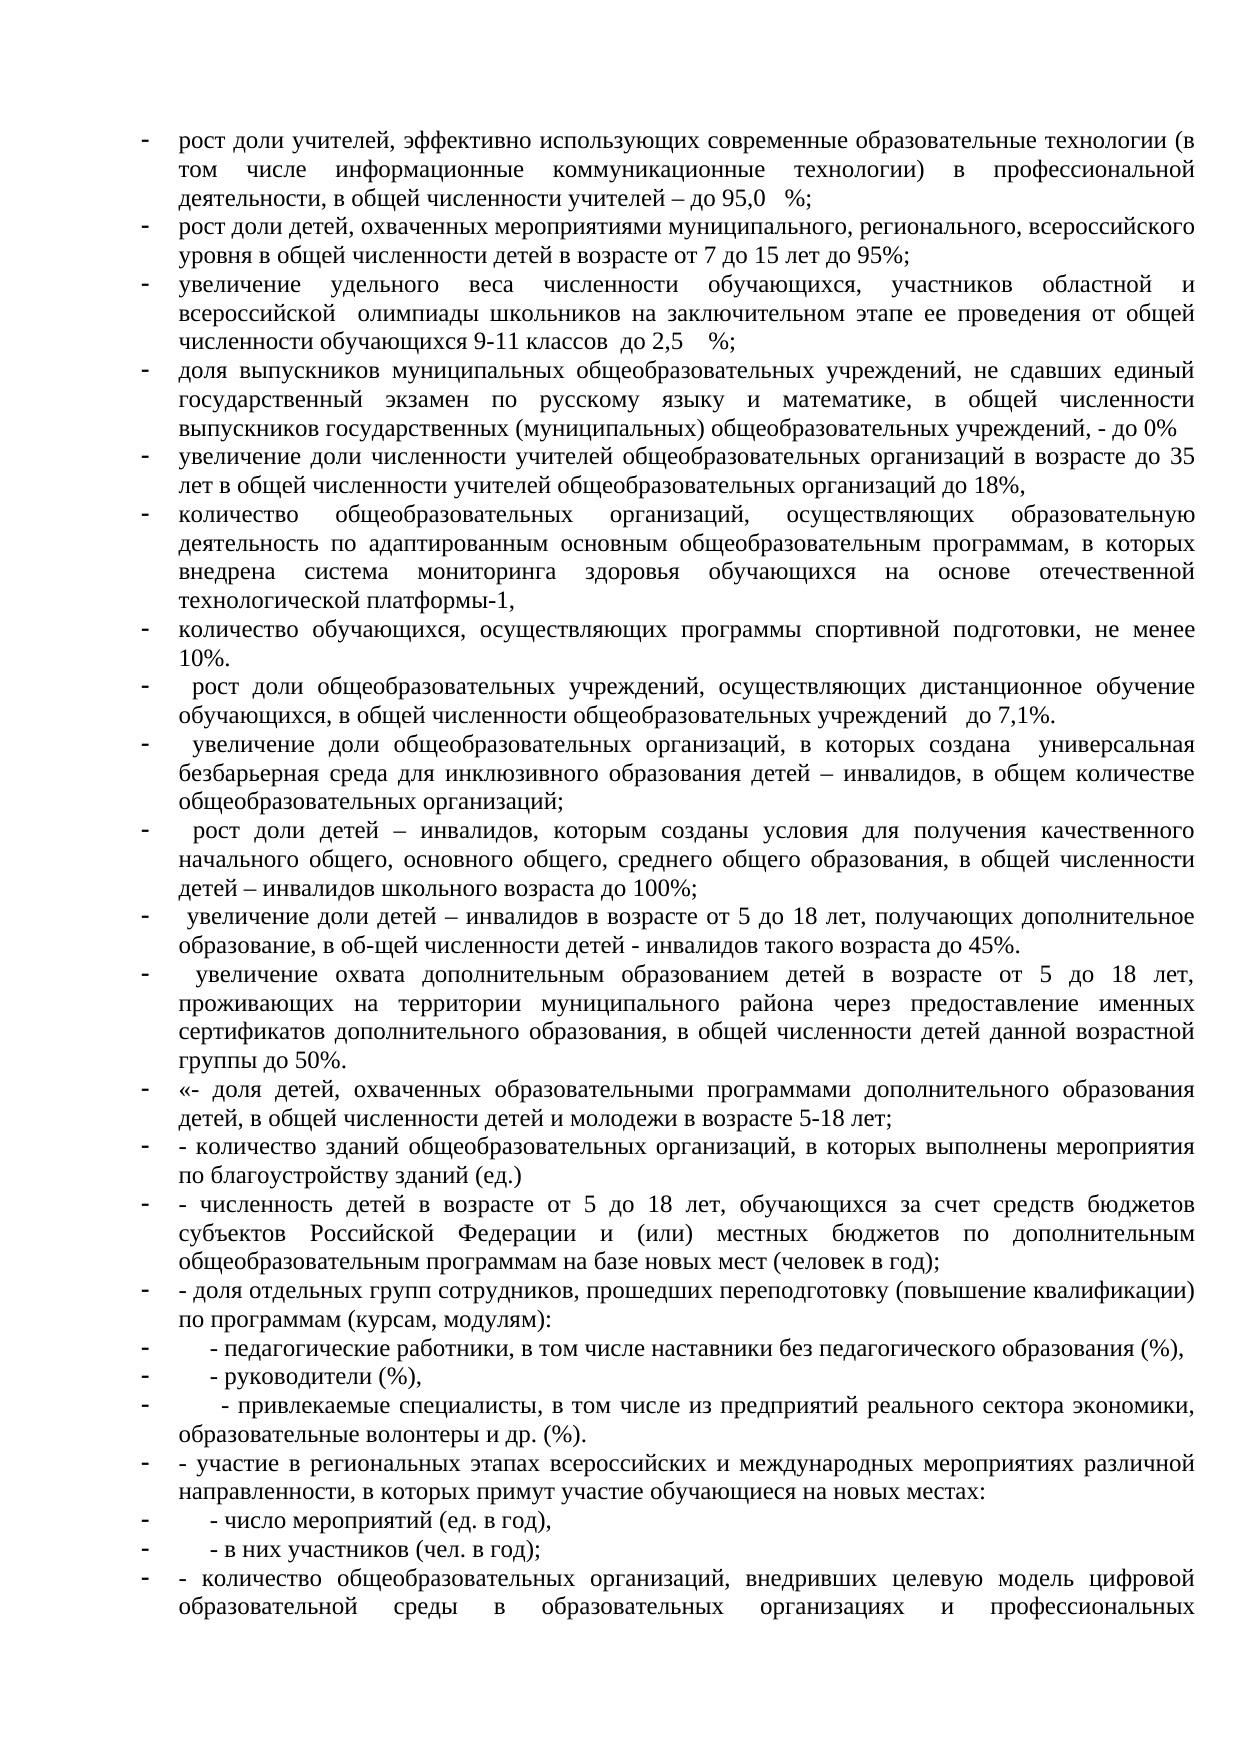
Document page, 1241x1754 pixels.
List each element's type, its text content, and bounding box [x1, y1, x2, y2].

list - число мероприятий (ед. в год), [141, 1505, 1196, 1534]
list - участие в региональных этапах всероссийских и международных мероприятиях различной направленности, в которых примут участие обучающиеся на новых местах: [141, 1448, 1196, 1505]
list - доля отдельных групп сотрудников, прошедших переподготовку (повышение квалификации) по программам (курсам, модулям): [141, 1275, 1196, 1333]
list увеличение доли детей – инвалидов в возрасте от 5 до 18 лет, получающих дополнительное образование, в об-щей численности детей - инвалидов такого возраста до 45%. [141, 901, 1196, 959]
list рост доли общеобразовательных учреждений, осуществляющих дистанционное обучение обучающихся, в общей численности общеобразовательных учреждений до 7,1%. [141, 671, 1196, 729]
list рост доли учителей, эффективно использующих современные образовательные технологии (в том числе информационные коммуникационные технологии) в профессиональной деятельности, в общей численности учителей – до 95,0 %; [141, 125, 1196, 211]
list увеличение доли численности учителей общеобразовательных организаций в возрасте до 35 лет в общей численности учителей общеобразовательных организаций до 18%, [141, 441, 1196, 499]
list - численность детей в возрасте от 5 до 18 лет, обучающихся за счет средств бюджетов субъектов Российской Федерации и (или) местных бюджетов по дополнительным общеобразовательным программам на базе новых мест (человек в год); [141, 1189, 1196, 1275]
list - количество зданий общеобразовательных организаций, в которых выполнены мероприятия по благоустройству зданий (ед.) [141, 1131, 1196, 1189]
list - в них участников (чел. в год); [141, 1534, 1196, 1563]
list увеличение удельного веса численности обучающихся, участников областной и всероссийской олимпиады школьников на заключительном этапе ее проведения от общей численности обучающихся 9-11 классов до 2,5 %; [141, 269, 1196, 355]
list увеличение доли общеобразовательных организаций, в которых создана универсальная безбарьерная среда для инклюзивного образования детей – инвалидов, в общем количестве общеобразовательных организаций; [141, 729, 1196, 815]
list доля выпускников муниципальных общеобразовательных учреждений, не сдавших единый государственный экзамен по русскому языку и математике, в общей численности выпускников государственных (муниципальных) общеобразовательных учреждений, - до 0% [141, 355, 1196, 441]
list количество обучающихся, осуществляющих программы спортивной подготовки, не менее 10%. [141, 614, 1196, 671]
list количество общеобразовательных организаций, осуществляющих образовательную деятельность по адаптированным основным общеобразовательным программам, в которых внедрена система мониторинга здоровья обучающихся на основе отечественной технологической платформы-1, [141, 499, 1196, 614]
list рост доли детей – инвалидов, которым созданы условия для получения качественного начального общего, основного общего, среднего общего образования, в общей численности детей – инвалидов школьного возраста до 100%; [141, 815, 1196, 901]
list «- доля детей, охваченных образовательными программами дополнительного образования детей, в общей численности детей и молодежи в возрасте 5-18 лет; [141, 1074, 1196, 1131]
list - педагогические работники, в том числе наставники без педагогического образования (%), [141, 1333, 1196, 1361]
list - руководители (%), [141, 1361, 1196, 1390]
list - привлекаемые специалисты, в том числе из предприятий реального сектора экономики, образовательные волонтеры и др. (%). [141, 1390, 1196, 1448]
list рост доли детей, охваченных мероприятиями муниципального, регионального, всероссийского уровня в общей численности детей в возрасте от 7 до 15 лет до 95%; [141, 211, 1196, 269]
list увеличение охвата дополнительным образованием детей в возрасте от 5 до 18 лет, проживающих на территории муниципального района через предоставление именных сертификатов дополнительного образования, в общей численности детей данной возрастной группы до 50%. [141, 959, 1196, 1074]
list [141, 1563, 1196, 1620]
